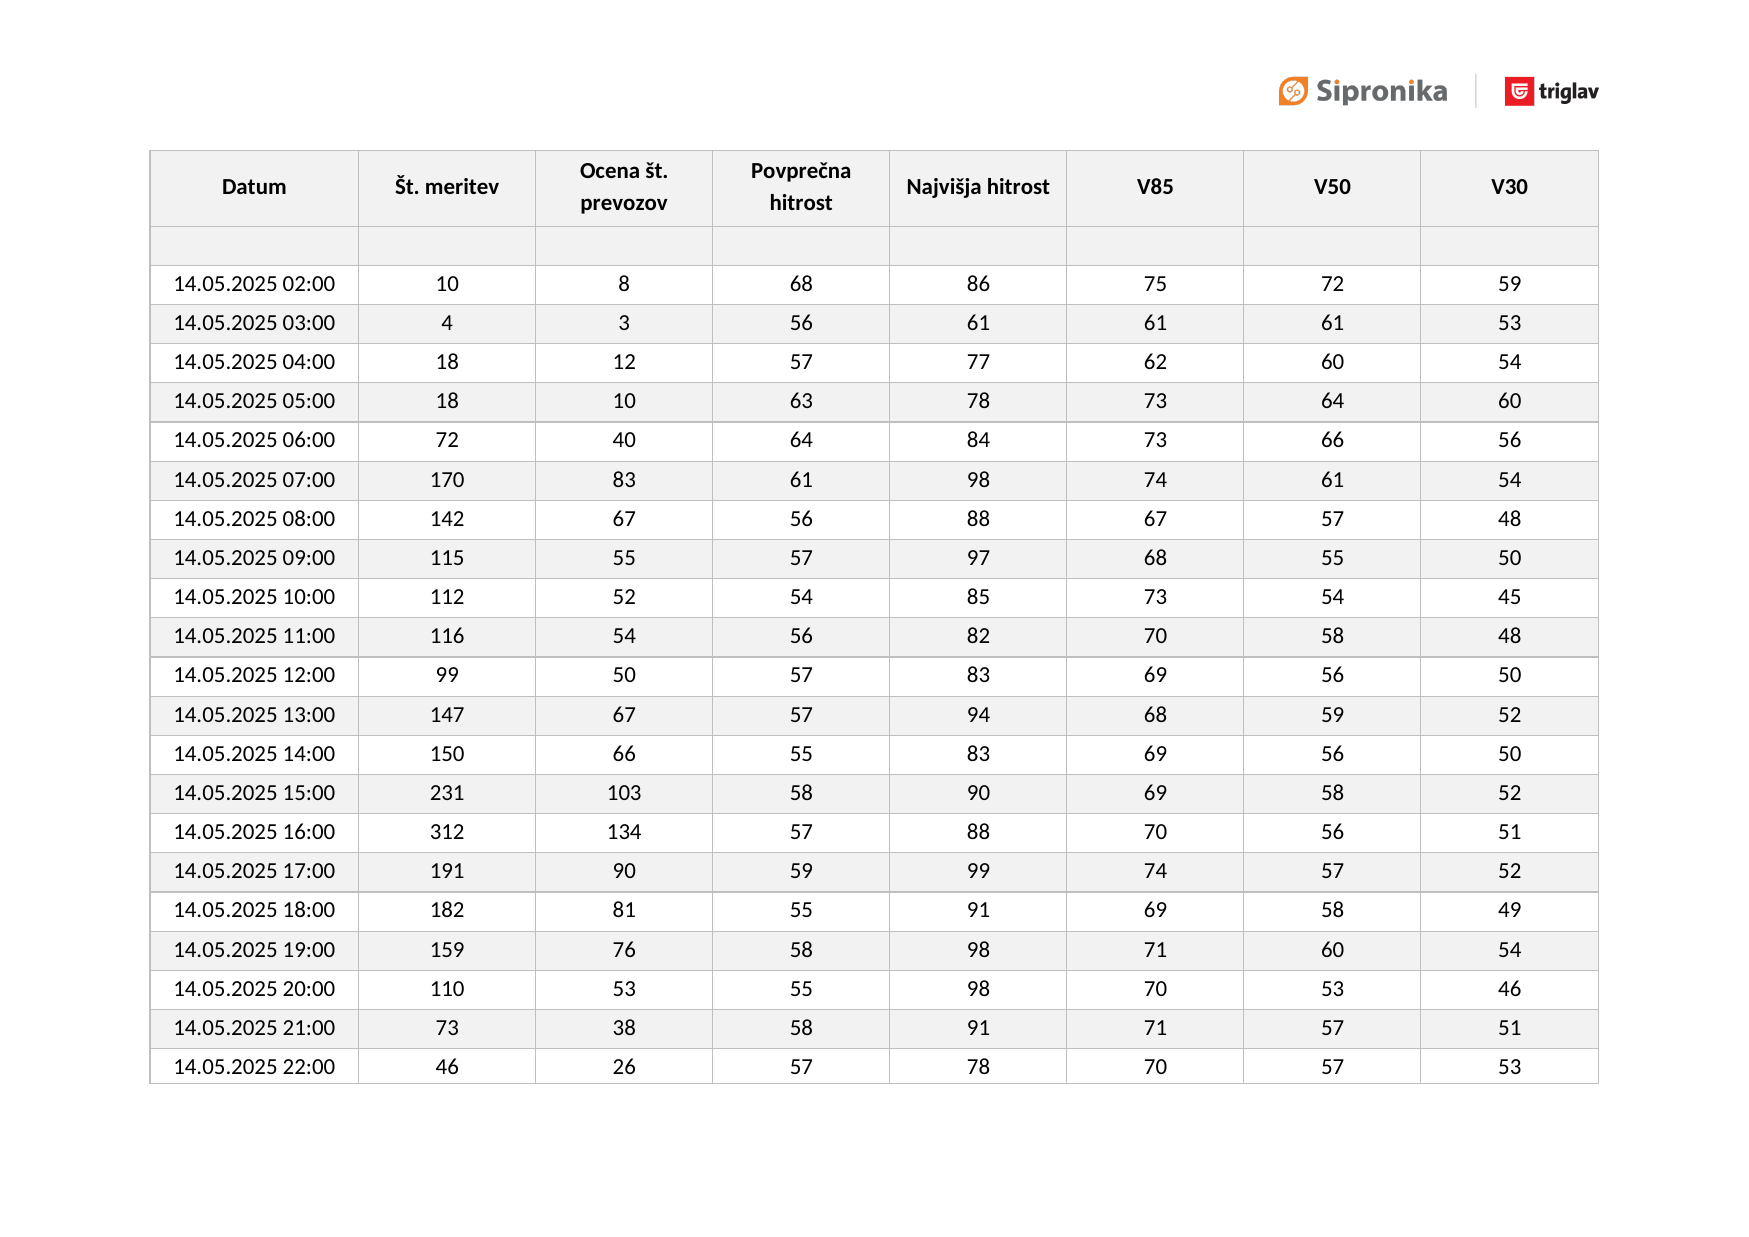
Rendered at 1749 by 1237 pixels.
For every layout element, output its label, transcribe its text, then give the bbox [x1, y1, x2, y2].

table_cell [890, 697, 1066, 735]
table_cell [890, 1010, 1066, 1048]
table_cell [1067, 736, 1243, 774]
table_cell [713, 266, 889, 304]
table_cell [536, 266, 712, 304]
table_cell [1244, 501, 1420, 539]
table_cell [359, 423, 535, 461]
table_header Povprečna hitrost [713, 151, 889, 226]
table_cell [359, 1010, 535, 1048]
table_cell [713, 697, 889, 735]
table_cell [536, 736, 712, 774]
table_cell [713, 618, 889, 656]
table_header Datum [151, 151, 358, 226]
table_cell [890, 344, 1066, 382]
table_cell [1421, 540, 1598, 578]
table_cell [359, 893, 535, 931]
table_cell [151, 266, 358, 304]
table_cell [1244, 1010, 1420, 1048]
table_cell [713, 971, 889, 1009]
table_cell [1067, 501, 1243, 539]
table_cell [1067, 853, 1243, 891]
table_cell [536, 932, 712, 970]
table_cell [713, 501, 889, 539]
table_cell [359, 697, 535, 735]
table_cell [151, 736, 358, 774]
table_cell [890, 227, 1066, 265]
table_header V30 [1421, 151, 1598, 226]
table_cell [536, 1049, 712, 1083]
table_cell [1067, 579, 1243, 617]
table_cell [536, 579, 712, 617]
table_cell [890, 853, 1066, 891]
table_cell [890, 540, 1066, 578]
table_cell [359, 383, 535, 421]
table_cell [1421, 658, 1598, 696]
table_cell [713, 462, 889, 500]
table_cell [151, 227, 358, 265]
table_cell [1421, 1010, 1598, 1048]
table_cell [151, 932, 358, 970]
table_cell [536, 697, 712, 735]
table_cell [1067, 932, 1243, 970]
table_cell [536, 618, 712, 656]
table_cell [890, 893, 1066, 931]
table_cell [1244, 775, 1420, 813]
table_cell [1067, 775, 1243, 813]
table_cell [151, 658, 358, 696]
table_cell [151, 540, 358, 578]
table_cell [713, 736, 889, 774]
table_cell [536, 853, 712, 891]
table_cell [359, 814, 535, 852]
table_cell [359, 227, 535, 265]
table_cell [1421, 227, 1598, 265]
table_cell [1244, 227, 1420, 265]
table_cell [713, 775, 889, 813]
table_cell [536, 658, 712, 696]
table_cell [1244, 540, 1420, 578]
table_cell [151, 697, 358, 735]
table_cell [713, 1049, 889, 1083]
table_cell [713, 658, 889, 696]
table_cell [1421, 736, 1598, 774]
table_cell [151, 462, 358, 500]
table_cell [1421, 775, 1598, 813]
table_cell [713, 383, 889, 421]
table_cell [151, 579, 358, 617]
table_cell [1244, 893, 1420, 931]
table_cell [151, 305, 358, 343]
table_header V50 [1244, 151, 1420, 226]
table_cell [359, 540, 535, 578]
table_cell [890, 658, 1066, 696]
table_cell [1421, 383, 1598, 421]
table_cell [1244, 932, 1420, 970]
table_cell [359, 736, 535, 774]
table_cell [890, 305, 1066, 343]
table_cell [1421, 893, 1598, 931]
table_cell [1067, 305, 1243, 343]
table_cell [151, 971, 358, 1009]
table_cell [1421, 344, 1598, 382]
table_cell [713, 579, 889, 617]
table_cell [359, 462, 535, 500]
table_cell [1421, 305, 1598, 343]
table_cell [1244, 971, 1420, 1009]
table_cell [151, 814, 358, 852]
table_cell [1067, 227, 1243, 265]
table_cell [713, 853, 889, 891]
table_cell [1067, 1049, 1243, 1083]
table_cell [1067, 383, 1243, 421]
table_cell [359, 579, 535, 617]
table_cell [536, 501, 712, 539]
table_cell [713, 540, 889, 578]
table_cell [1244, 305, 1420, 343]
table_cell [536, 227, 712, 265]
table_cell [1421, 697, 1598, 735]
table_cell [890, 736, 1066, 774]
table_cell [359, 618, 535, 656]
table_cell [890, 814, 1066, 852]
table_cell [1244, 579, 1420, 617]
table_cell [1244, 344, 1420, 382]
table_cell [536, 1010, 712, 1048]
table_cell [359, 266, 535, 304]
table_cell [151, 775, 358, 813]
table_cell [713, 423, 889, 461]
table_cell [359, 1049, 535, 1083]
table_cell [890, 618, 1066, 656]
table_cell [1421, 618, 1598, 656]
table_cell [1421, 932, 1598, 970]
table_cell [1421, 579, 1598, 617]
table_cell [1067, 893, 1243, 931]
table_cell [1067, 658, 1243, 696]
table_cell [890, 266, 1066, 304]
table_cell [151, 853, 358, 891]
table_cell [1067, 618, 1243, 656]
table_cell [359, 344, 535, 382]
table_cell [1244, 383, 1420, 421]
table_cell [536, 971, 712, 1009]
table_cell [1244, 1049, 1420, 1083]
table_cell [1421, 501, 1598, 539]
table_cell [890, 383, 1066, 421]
table_header Št. meritev [359, 151, 535, 226]
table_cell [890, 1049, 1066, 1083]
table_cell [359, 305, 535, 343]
table_header Ocena št. prevozov [536, 151, 712, 226]
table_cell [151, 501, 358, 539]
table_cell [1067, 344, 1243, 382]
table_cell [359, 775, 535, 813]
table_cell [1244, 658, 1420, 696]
picture [1279, 74, 1599, 108]
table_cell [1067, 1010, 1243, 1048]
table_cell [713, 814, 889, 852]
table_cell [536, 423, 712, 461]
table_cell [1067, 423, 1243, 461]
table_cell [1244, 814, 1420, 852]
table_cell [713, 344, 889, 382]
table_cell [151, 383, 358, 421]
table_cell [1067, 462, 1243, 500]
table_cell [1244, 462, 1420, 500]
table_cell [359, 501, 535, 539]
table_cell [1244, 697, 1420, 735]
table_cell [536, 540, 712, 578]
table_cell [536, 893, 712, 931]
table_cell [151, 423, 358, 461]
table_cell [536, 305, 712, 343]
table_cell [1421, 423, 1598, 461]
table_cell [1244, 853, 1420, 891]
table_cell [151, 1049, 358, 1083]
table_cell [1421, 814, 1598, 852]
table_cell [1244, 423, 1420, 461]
table_header V85 [1067, 151, 1243, 226]
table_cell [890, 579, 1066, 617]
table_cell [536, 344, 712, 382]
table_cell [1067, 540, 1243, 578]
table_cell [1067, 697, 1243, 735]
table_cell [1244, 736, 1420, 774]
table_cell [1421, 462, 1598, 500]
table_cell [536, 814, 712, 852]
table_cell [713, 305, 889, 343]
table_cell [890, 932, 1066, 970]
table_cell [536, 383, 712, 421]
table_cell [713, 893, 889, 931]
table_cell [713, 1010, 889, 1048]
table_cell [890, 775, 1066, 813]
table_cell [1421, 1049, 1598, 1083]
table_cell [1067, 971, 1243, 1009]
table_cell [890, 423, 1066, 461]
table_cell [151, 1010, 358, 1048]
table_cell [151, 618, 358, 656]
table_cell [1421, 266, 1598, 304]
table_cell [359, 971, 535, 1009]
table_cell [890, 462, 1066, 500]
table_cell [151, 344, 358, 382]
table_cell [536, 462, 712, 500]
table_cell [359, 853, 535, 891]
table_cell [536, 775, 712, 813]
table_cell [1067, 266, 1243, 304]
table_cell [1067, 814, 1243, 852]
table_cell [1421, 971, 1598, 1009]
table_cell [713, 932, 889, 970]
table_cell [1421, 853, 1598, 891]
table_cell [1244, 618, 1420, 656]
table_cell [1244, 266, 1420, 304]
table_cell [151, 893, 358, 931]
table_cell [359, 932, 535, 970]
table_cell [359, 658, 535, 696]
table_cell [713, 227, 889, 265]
table_header Najvišja hitrost [890, 151, 1066, 226]
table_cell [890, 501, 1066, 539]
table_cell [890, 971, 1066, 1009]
